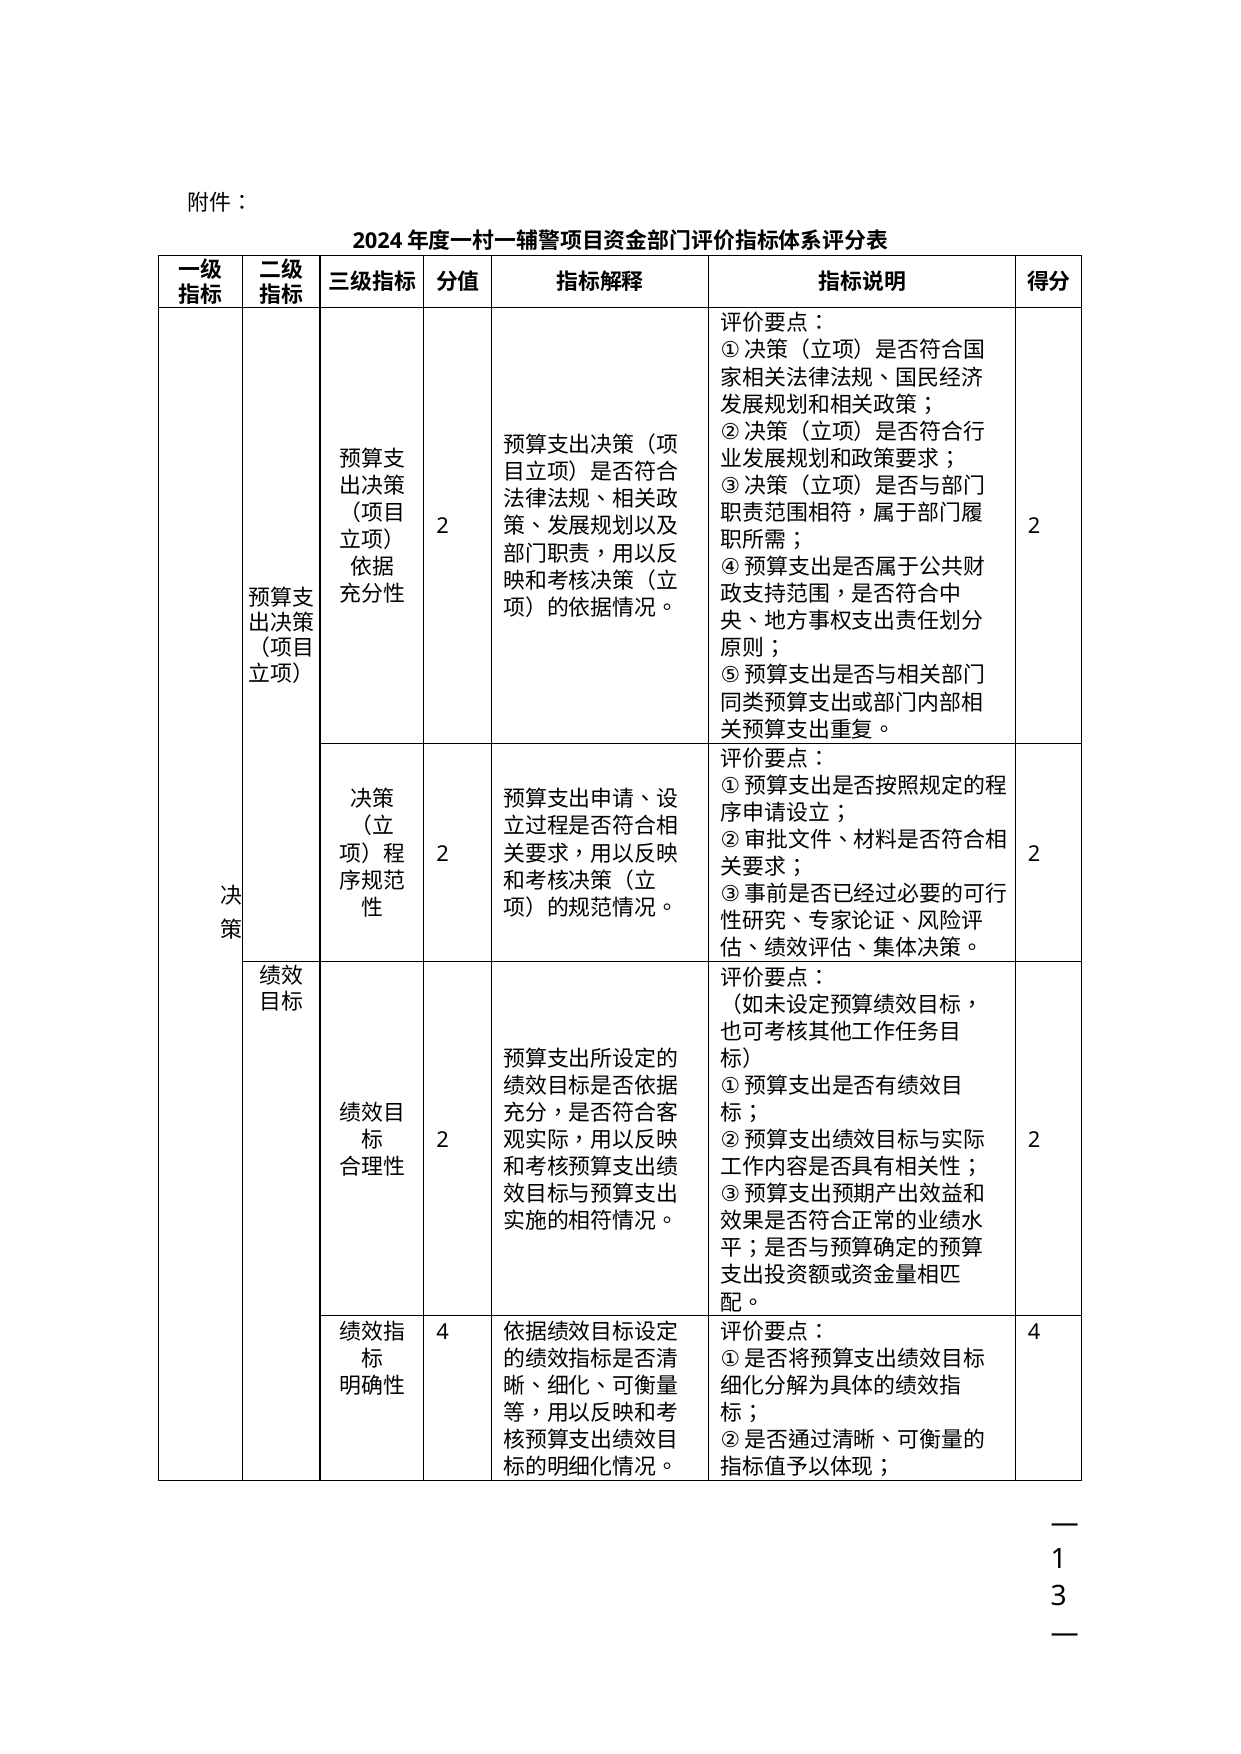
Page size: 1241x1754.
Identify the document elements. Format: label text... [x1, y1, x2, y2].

table_cell 预算支出决策 （项目立项） [243, 308, 319, 961]
table_cell 2 [1016, 308, 1081, 742]
table_cell 绩效目标 合理性 [321, 962, 423, 1315]
table_cell 2 [1016, 962, 1081, 1315]
table_header 指标说明 [709, 256, 1015, 307]
table_cell 评价要点： （如未设定预算绩效目标，也可考核其他工作任务目标） ①预算支出是否有绩效目标； ②预算支出绩效目标与实际工作内容是否具有相关性； ③预算支出预期产出效益和效果是否符合正常的业绩水平；是否与预算确定的预算支出投资额或资金量相匹配。 [709, 962, 1015, 1315]
table_cell 绩效 目标 [243, 962, 319, 1480]
table_header 二级 指标 [243, 256, 319, 307]
table_cell 评价要点： ①决策（立项）是否符合国家相关法律法规、国民经济发展规划和相关政策； ②决策（立项）是否符合行业发展规划和政策要求； ③决策（立项）是否与部门职责范围相符，属于部门履职所需； ④预算支出是否属于公共财政支持范围，是否符合中央、地方事权支出责任划分原则； ⑤预算支出是否与相关部门同类预算支出或部门内部相关预算支出重复。 [709, 308, 1015, 742]
table_cell 2 [424, 744, 491, 961]
table_header 分值 [424, 256, 491, 307]
table_cell 决 策 [159, 308, 242, 1480]
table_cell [709, 1316, 1015, 1480]
table_cell 决策（立项）程序规范性 [321, 744, 423, 961]
table_cell 预算支出决策（项目立项）是否符合法律法规、相关政策、发展规划以及部门职责，用以反映和考核决策（立项）的依据情况。 [492, 308, 708, 742]
table_cell 预算支出申请、设立过程是否符合相关要求，用以反映和考核决策（立项）的规范情况。 [492, 744, 708, 961]
table_cell 预算支出所设定的绩效目标是否依据充分，是否符合客观实际，用以反映和考核预算支出绩效目标与预算支出实施的相符情况。 [492, 962, 708, 1315]
table_cell 4 [1016, 1316, 1081, 1480]
table_cell 预算支出决策（项目立项）依据 充分性 [321, 308, 423, 742]
text 附件： [187, 160, 1053, 223]
table_header 一级 指标 [159, 256, 242, 307]
text 2024年度一村一辅警项目资金部门评价指标体系评分表 [187, 223, 1053, 254]
table_cell 绩效指标 明确性 [321, 1316, 423, 1480]
table_cell 2 [1016, 744, 1081, 961]
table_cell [492, 1316, 708, 1480]
table_header 得分 [1016, 256, 1081, 307]
table_cell 评价要点： ①预算支出是否按照规定的程序申请设立； ②审批文件、材料是否符合相关要求； ③事前是否已经过必要的可行性研究、专家论证、风险评估、绩效评估、集体决策。 [709, 744, 1015, 961]
table_cell 4 [424, 1316, 491, 1480]
table_cell 2 [424, 962, 491, 1315]
table_header 指标解释 [492, 256, 708, 307]
table_header 三级指标 [321, 256, 423, 307]
table_cell 2 [424, 308, 491, 742]
